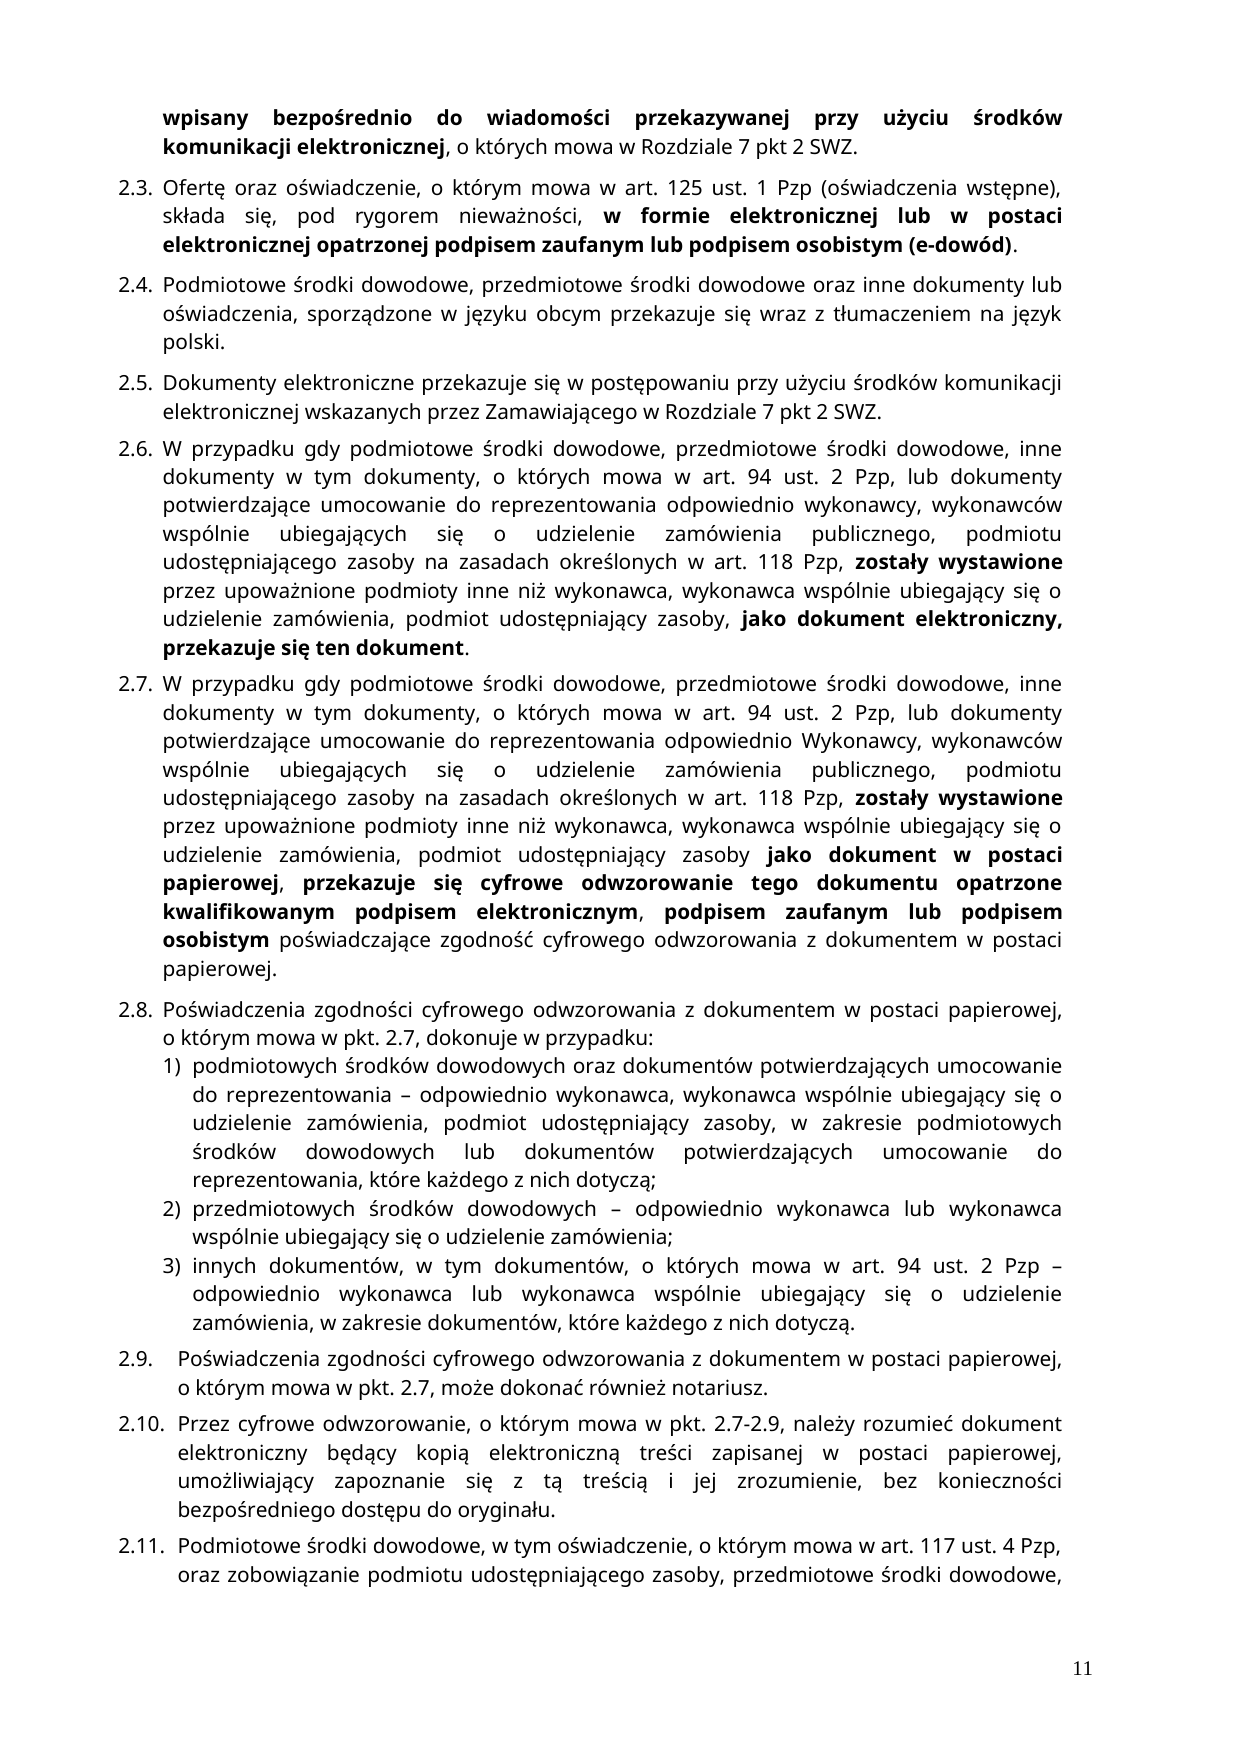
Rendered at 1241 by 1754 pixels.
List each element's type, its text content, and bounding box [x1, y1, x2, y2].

text 2.3. Ofertę oraz oświadczenie, o którym mowa w art. 125 ust. 1 Pzp (oświadczenia wstępne), składa się, pod rygorem nieważności, w formie elektronicznej lub w postaci elektronicznej opatrzonej podpisem zaufanym lub podpisem osobistym (e-dowód). [118, 173, 1063, 258]
text 2) przedmiotowych środków dowodowych – odpowiednio wykonawca lub wykonawca wspólnie ubiegający się o udzielenie zamówienia; [162, 1194, 1063, 1251]
text 2.6. W przypadku gdy podmiotowe środki dowodowe, przedmiotowe środki dowodowe, inne dokumenty w tym dokumenty, o których mowa w art. 94 ust. 2 Pzp, lub dokumenty potwierdzające umocowanie do reprezentowania odpowiednio wykonawcy, wykonawców wspólnie ubiegających się o udzielenie zamówienia publicznego, podmiotu udostępniającego zasoby na zasadach określonych w art. 118 Pzp, zostały wystawione przez upoważnione podmioty inne niż wykonawca, wykonawca wspólnie ubiegający się o udzielenie zamówienia, podmiot udostępniający zasoby, jako dokument elektroniczny, przekazuje się ten dokument. [118, 434, 1063, 661]
text 2.9. Poświadczenia zgodności cyfrowego odwzorowania z dokumentem w postaci papierowej, o którym mowa w pkt. 2.7, może dokonać również notariusz. [118, 1344, 1063, 1401]
text 2.7. W przypadku gdy podmiotowe środki dowodowe, przedmiotowe środki dowodowe, inne dokumenty w tym dokumenty, o których mowa w art. 94 ust. 2 Pzp, lub dokumenty potwierdzające umocowanie do reprezentowania odpowiednio Wykonawcy, wykonawców wspólnie ubiegających się o udzielenie zamówienia publicznego, podmiotu udostępniającego zasoby na zasadach określonych w art. 118 Pzp, zostały wystawione przez upoważnione podmioty inne niż wykonawca, wykonawca wspólnie ubiegający się o udzielenie zamówienia, podmiot udostępniający zasoby jako dokument w postaci papierowej, przekazuje się cyfrowe odwzorowanie tego dokumentu opatrzone kwalifikowanym podpisem elektronicznym, podpisem zaufanym lub podpisem osobistym poświadczające zgodność cyfrowego odwzorowania z dokumentem w postaci papierowej. [118, 669, 1063, 982]
text 2.4. Podmiotowe środki dowodowe, przedmiotowe środki dowodowe oraz inne dokumenty lub oświadczenia, sporządzone w języku obcym przekazuje się wraz z tłumaczeniem na język polski. [118, 271, 1063, 356]
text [118, 103, 1063, 160]
text 1) podmiotowych środków dowodowych oraz dokumentów potwierdzających umocowanie do reprezentowania – odpowiednio wykonawca, wykonawca wspólnie ubiegający się o udzielenie zamówienia, podmiot udostępniający zasoby, w zakresie podmiotowych środków dowodowych lub dokumentów potwierdzających umocowanie do reprezentowania, które każdego z nich dotyczą; [162, 1052, 1063, 1194]
text 2.8. Poświadczenia zgodności cyfrowego odwzorowania z dokumentem w postaci papierowej, o którym mowa w pkt. 2.7, dokonuje w przypadku: [118, 995, 1063, 1052]
text 2.5. Dokumenty elektroniczne przekazuje się w postępowaniu przy użyciu środków komunikacji elektronicznej wskazanych przez Zamawiającego w Rozdziale 7 pkt 2 SWZ. [118, 368, 1063, 425]
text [118, 1532, 1063, 1588]
text 2.10. Przez cyfrowe odwzorowanie, o którym mowa w pkt. 2.7-2.9, należy rozumieć dokument elektroniczny będący kopią elektroniczną treści zapisanej w postaci papierowej, umożliwiający zapoznanie się z tą treścią i jej zrozumienie, bez konieczności bezpośredniego dostępu do oryginału. [118, 1409, 1063, 1523]
text 3) innych dokumentów, w tym dokumentów, o których mowa w art. 94 ust. 2 Pzp – odpowiednio wykonawca lub wykonawca wspólnie ubiegający się o udzielenie zamówienia, w zakresie dokumentów, które każdego z nich dotyczą. [162, 1251, 1063, 1336]
